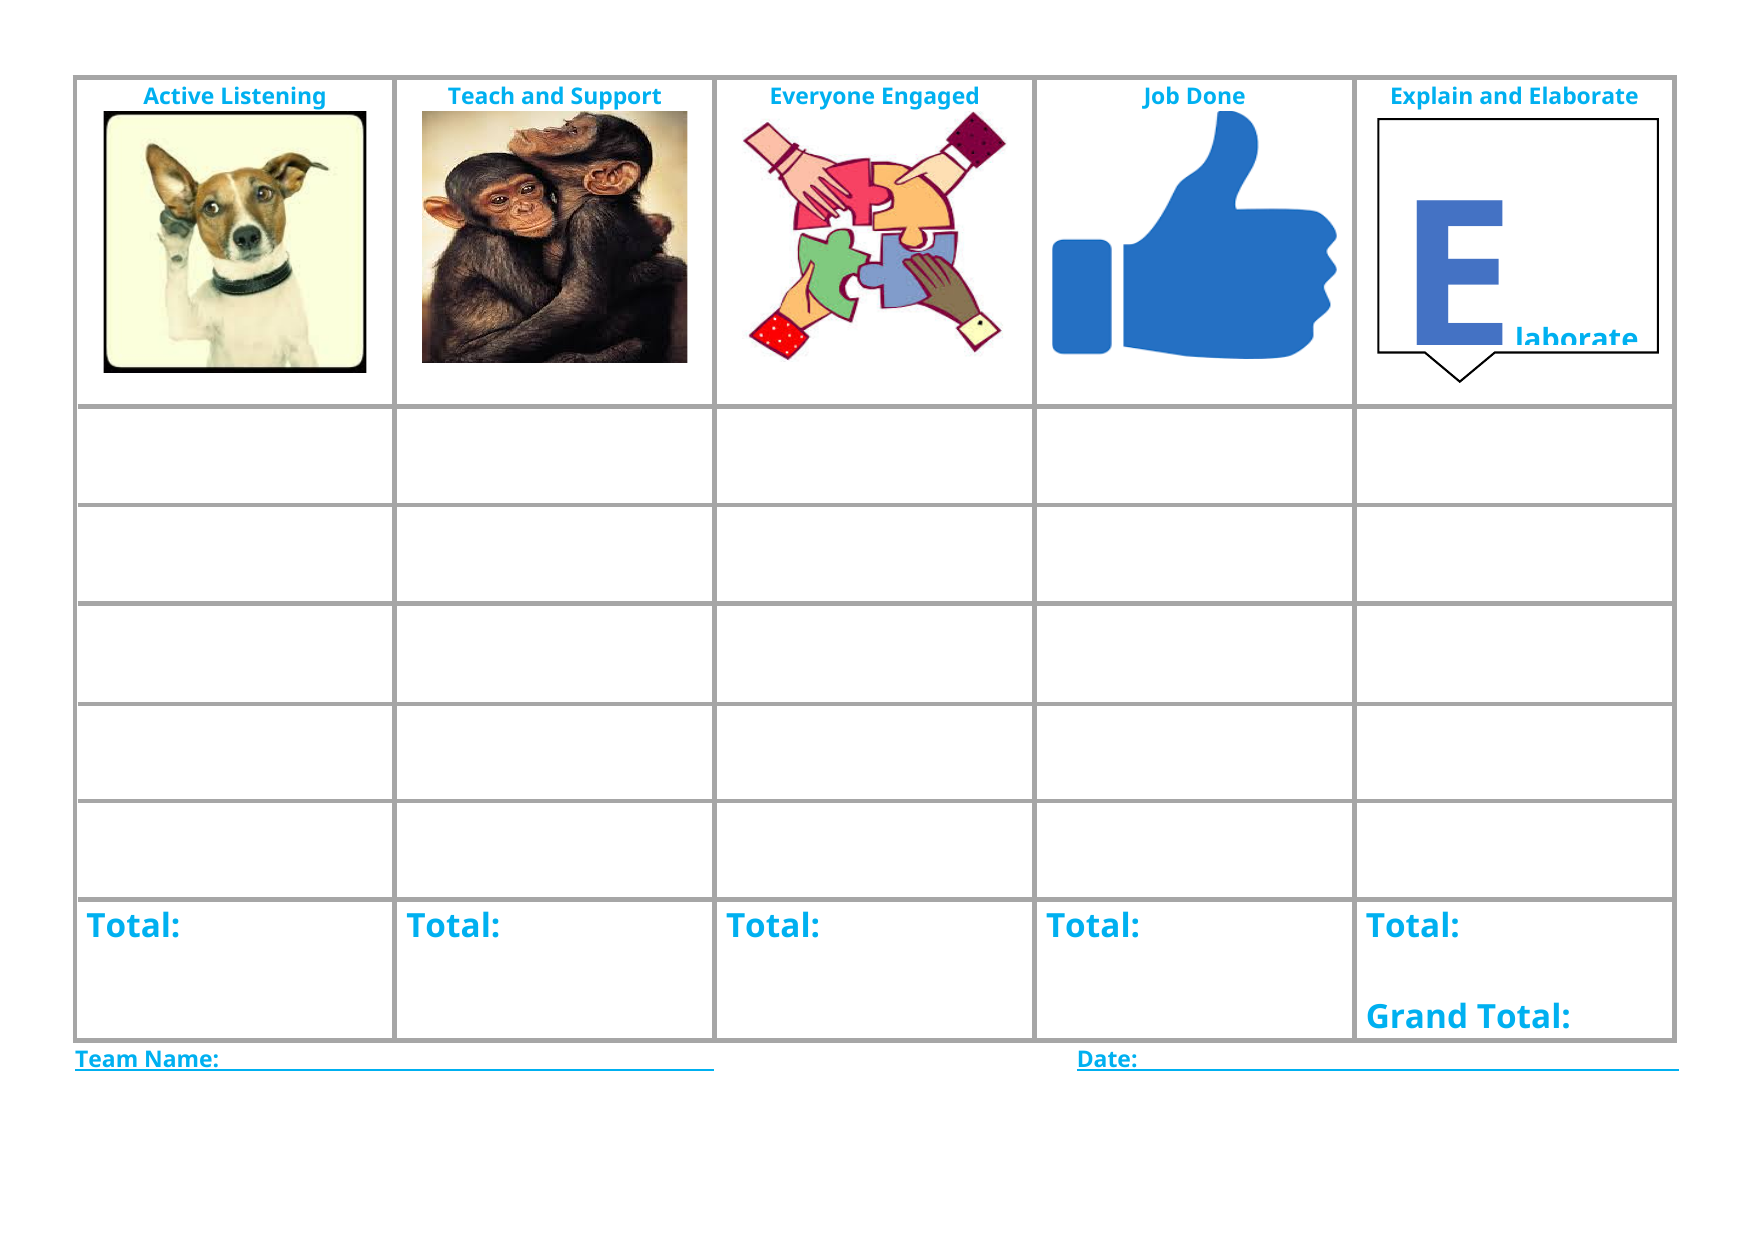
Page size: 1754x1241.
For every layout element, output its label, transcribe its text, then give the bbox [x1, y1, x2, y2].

table_header Active Listening [77, 80, 392, 404]
table_cell [1037, 606, 1352, 701]
table_cell [77, 800, 392, 897]
picture [741, 111, 1008, 362]
table_cell Total: [1037, 902, 1352, 1038]
table_cell [397, 507, 712, 601]
table_cell Total: Grand Total: [1357, 902, 1672, 1038]
table_cell [1037, 507, 1352, 601]
table_cell Total: [717, 902, 1032, 1038]
table_cell [1357, 409, 1672, 503]
table_cell [397, 409, 712, 503]
table_cell [717, 409, 1032, 503]
table_cell [1357, 803, 1672, 897]
table_cell [1037, 706, 1352, 798]
table_cell [1357, 706, 1672, 798]
table_cell [1357, 606, 1672, 701]
table_cell [397, 606, 712, 701]
table_cell [717, 507, 1032, 601]
table_cell [397, 706, 712, 798]
text Team Name: Date:_________________________________________ [75, 1043, 1679, 1074]
table_cell [717, 706, 1032, 798]
table_cell Total: [397, 902, 712, 1038]
table_cell [77, 405, 392, 503]
picture [103, 111, 367, 373]
table_header Teach and Support [397, 80, 712, 404]
table_cell [1037, 803, 1352, 897]
table_cell Total: [77, 898, 392, 1038]
table_cell [77, 703, 392, 798]
picture [1052, 111, 1337, 359]
table_cell [1037, 409, 1352, 503]
table_cell [717, 803, 1032, 897]
table_cell [77, 602, 392, 701]
table_cell [77, 504, 392, 601]
table_cell [397, 803, 712, 897]
picture [422, 111, 688, 363]
table_cell [717, 606, 1032, 701]
table_cell [1357, 507, 1672, 601]
table_header Explain and Elaborate [1357, 80, 1672, 404]
table_header Everyone Engaged [717, 80, 1032, 404]
table_header Job Done [1037, 80, 1352, 404]
